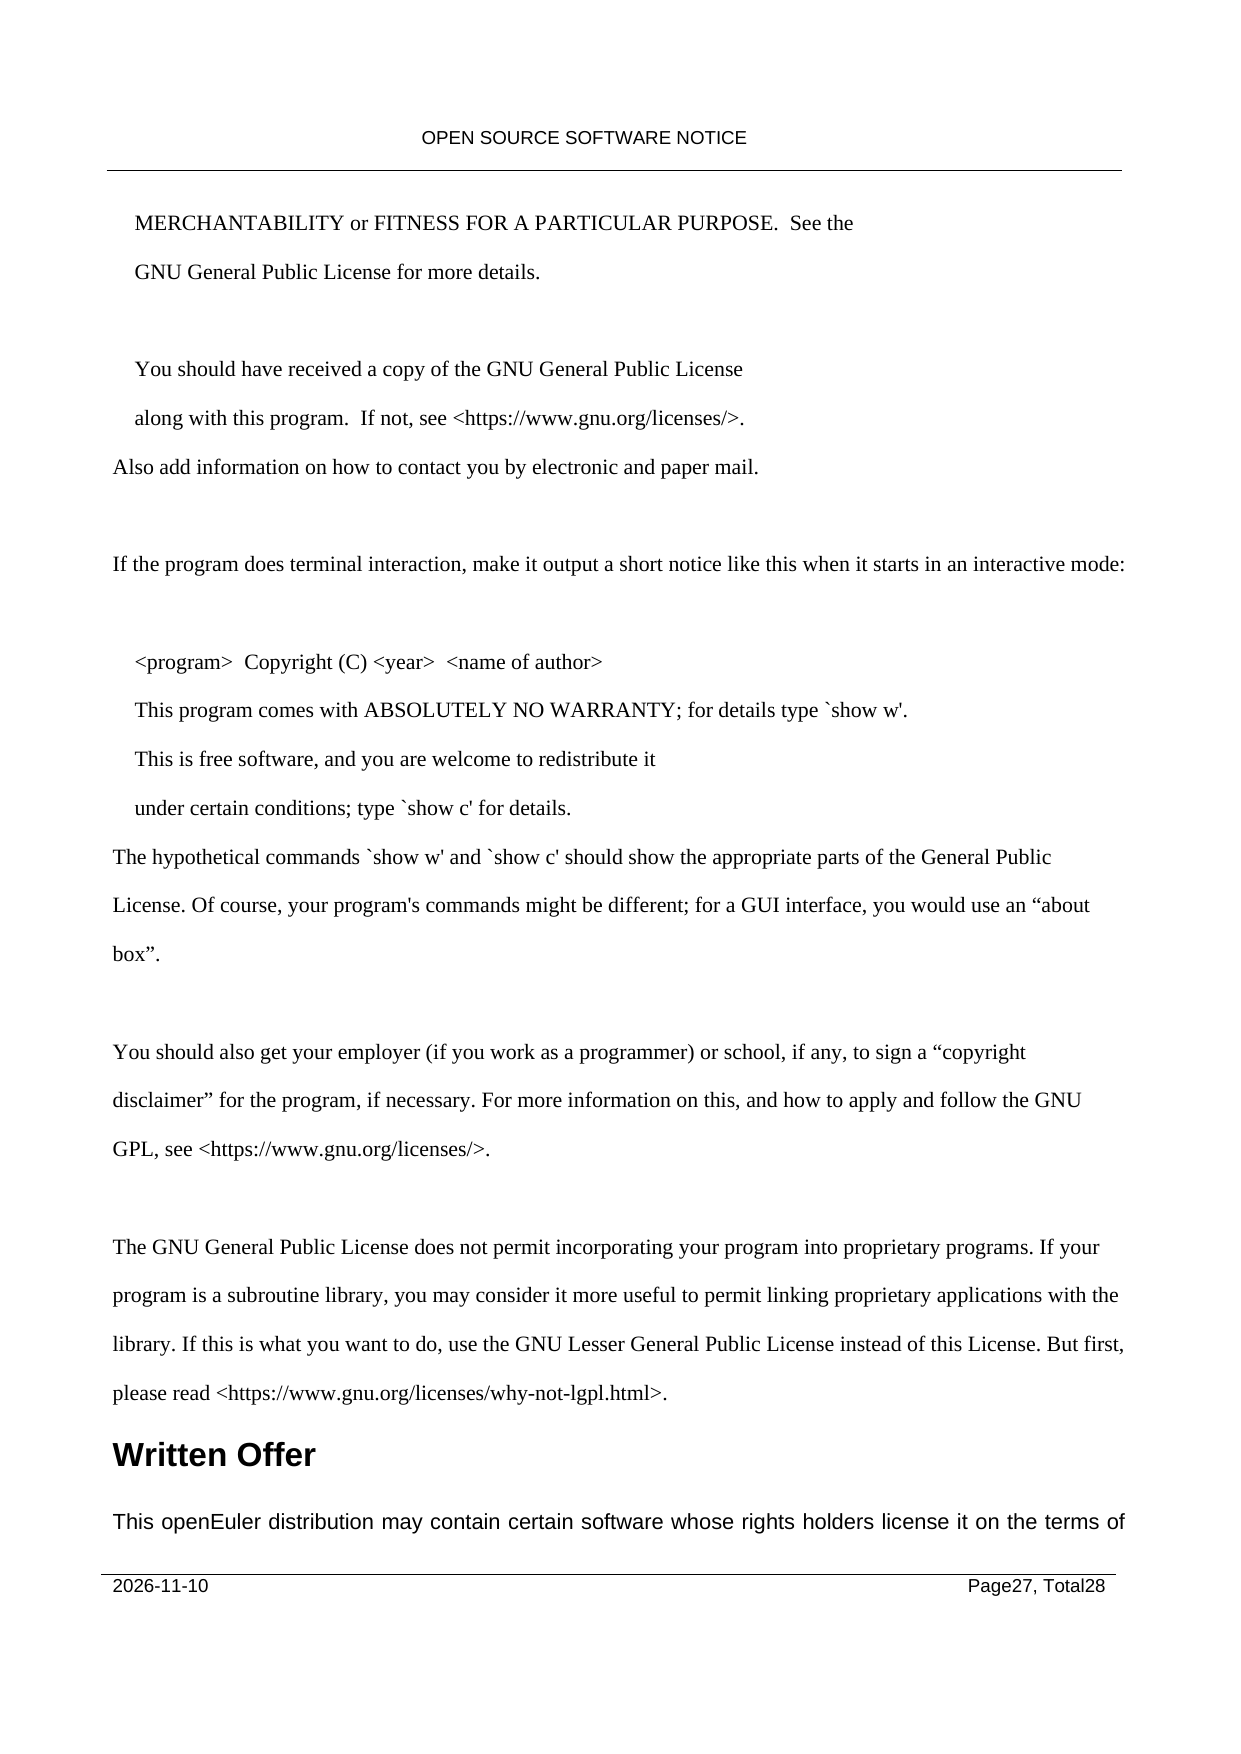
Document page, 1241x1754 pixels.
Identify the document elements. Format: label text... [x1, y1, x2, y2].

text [112, 206, 1128, 1409]
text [112, 1506, 1128, 1538]
text Written Offer [112, 1421, 1128, 1486]
